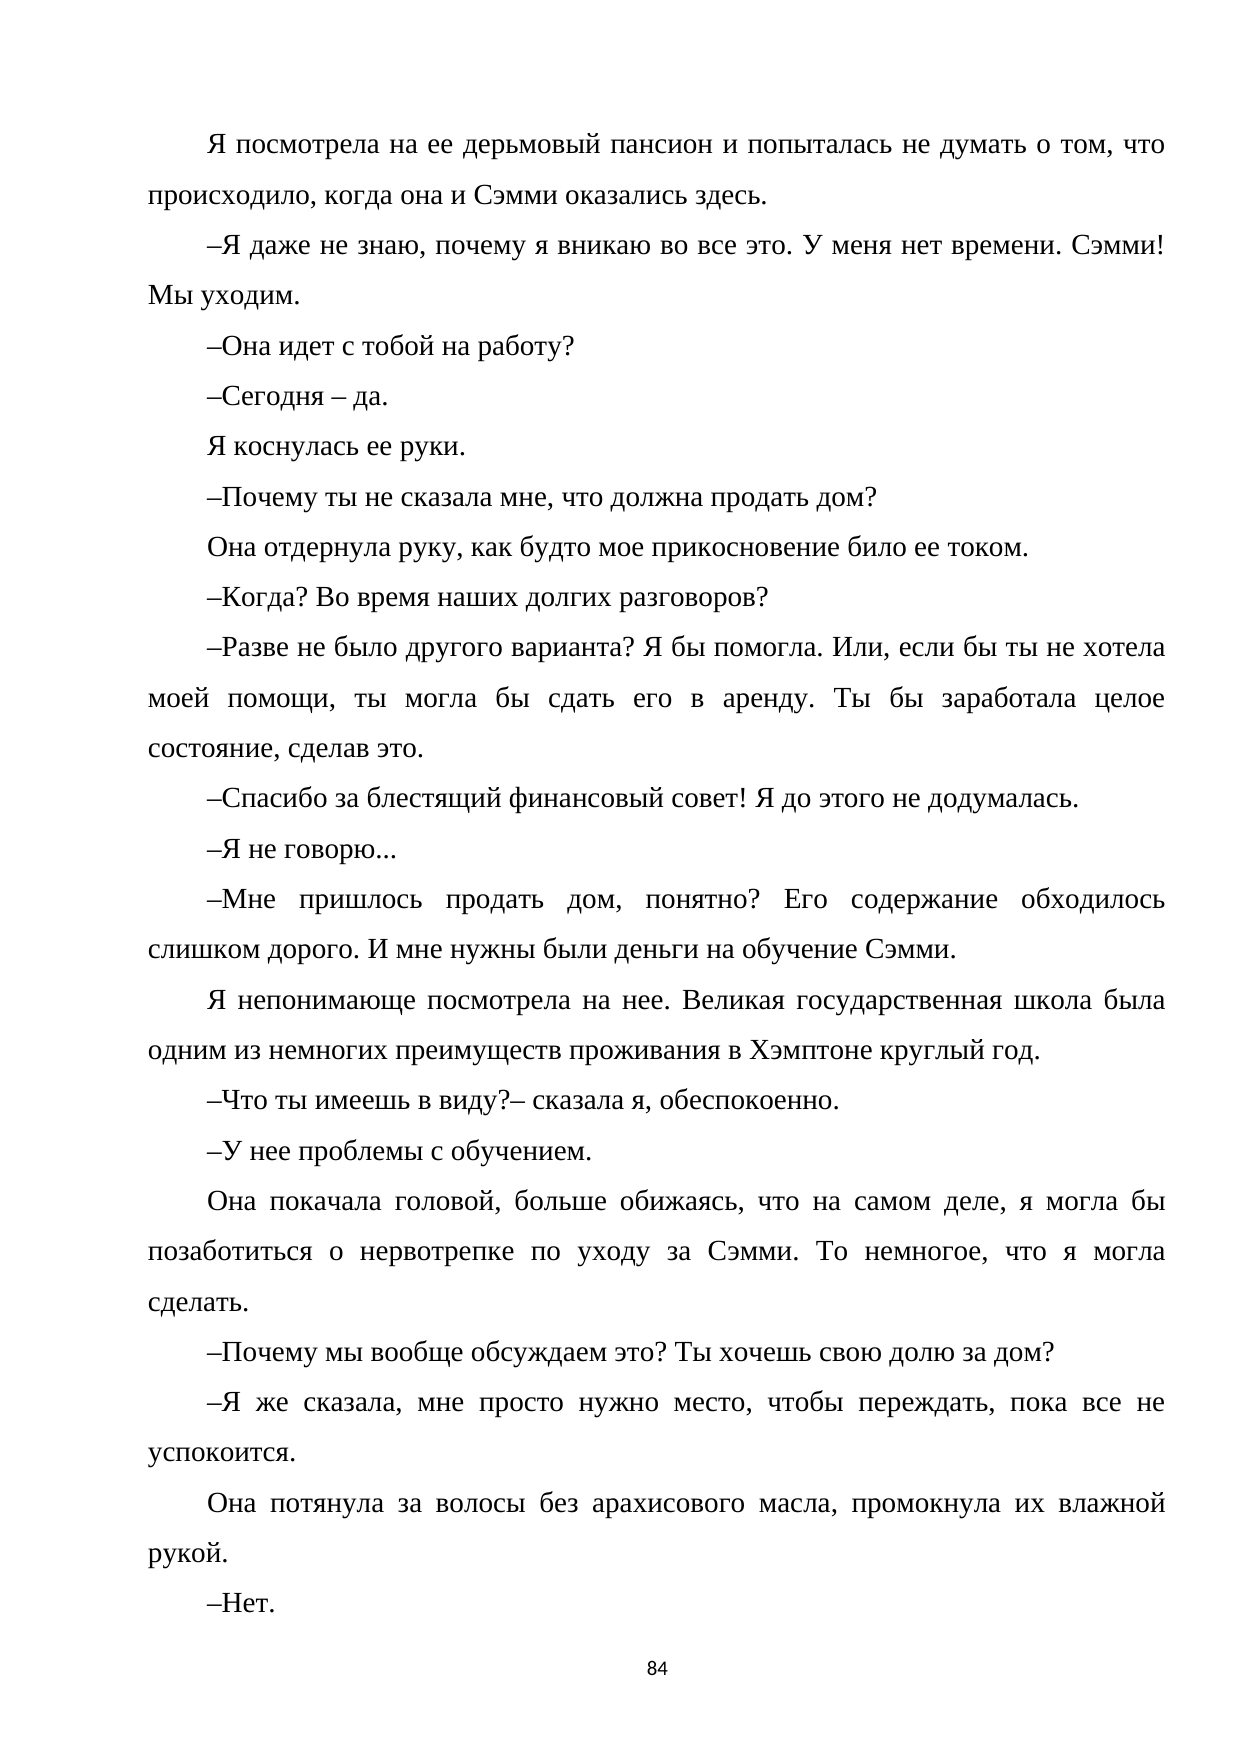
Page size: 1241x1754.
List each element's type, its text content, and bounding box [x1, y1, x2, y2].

text Она отдернула руку, как будто мое прикосновение било ее током. [148, 529, 1167, 562]
text –У нее проблемы с обучением. [148, 1133, 1167, 1166]
text –Я даже не знаю, почему я вникаю во все это. У меня нет времени. Сэмми! Мы уходим. [148, 227, 1167, 311]
text –Мне пришлось продать дом, понятно? Его содержание обходилось слишком дорого. И мне нужны были деньги на обучение Сэмми. [148, 881, 1167, 965]
text Я коснулась ее руки. [148, 428, 1167, 462]
text Я посмотрела на ее дерьмовый пансион и попыталась не думать о том, что происходило, когда она и Сэмми оказались здесь. [148, 126, 1167, 210]
text Я непонимающе посмотрела на нее. Великая государственная школа была одним из немногих преимуществ проживания в Хэмптоне круглый год. [148, 982, 1167, 1066]
text Она потянула за волосы без арахисового масла, промокнула их влажной рукой. [148, 1485, 1167, 1569]
text –Спасибо за блестящий финансовый совет! Я до этого не додумалась. [148, 781, 1167, 814]
text –Почему мы вообще обсуждаем это? Ты хочешь свою долю за дом? [148, 1334, 1167, 1367]
text –Сегодня – да. [148, 378, 1167, 412]
text –Я же сказала, мне просто нужно место, чтобы переждать, пока все не успокоится. [148, 1384, 1167, 1468]
text –Я не говорю... [148, 831, 1167, 864]
text –Почему ты не сказала мне, что должна продать дом? [148, 479, 1167, 512]
text Она покачала головой, больше обижаясь, что на самом деле, я могла бы позаботиться о нервотрепке по уходу за Сэмми. То немногое, что я могла сделать. [148, 1183, 1167, 1317]
text –Разве не было другого варианта? Я бы помогла. Или, если бы ты не хотела моей помощи, ты могла бы сдать его в аренду. Ты бы заработала целое состояние, сделав это. [148, 629, 1167, 764]
text –Она идет с тобой на работу? [148, 328, 1167, 361]
text –Когда? Во время наших долгих разговоров? [148, 579, 1167, 613]
text –Что ты имеешь в виду?– сказала я, обеспокоенно. [148, 1082, 1167, 1116]
text –Нет. [148, 1586, 1167, 1619]
